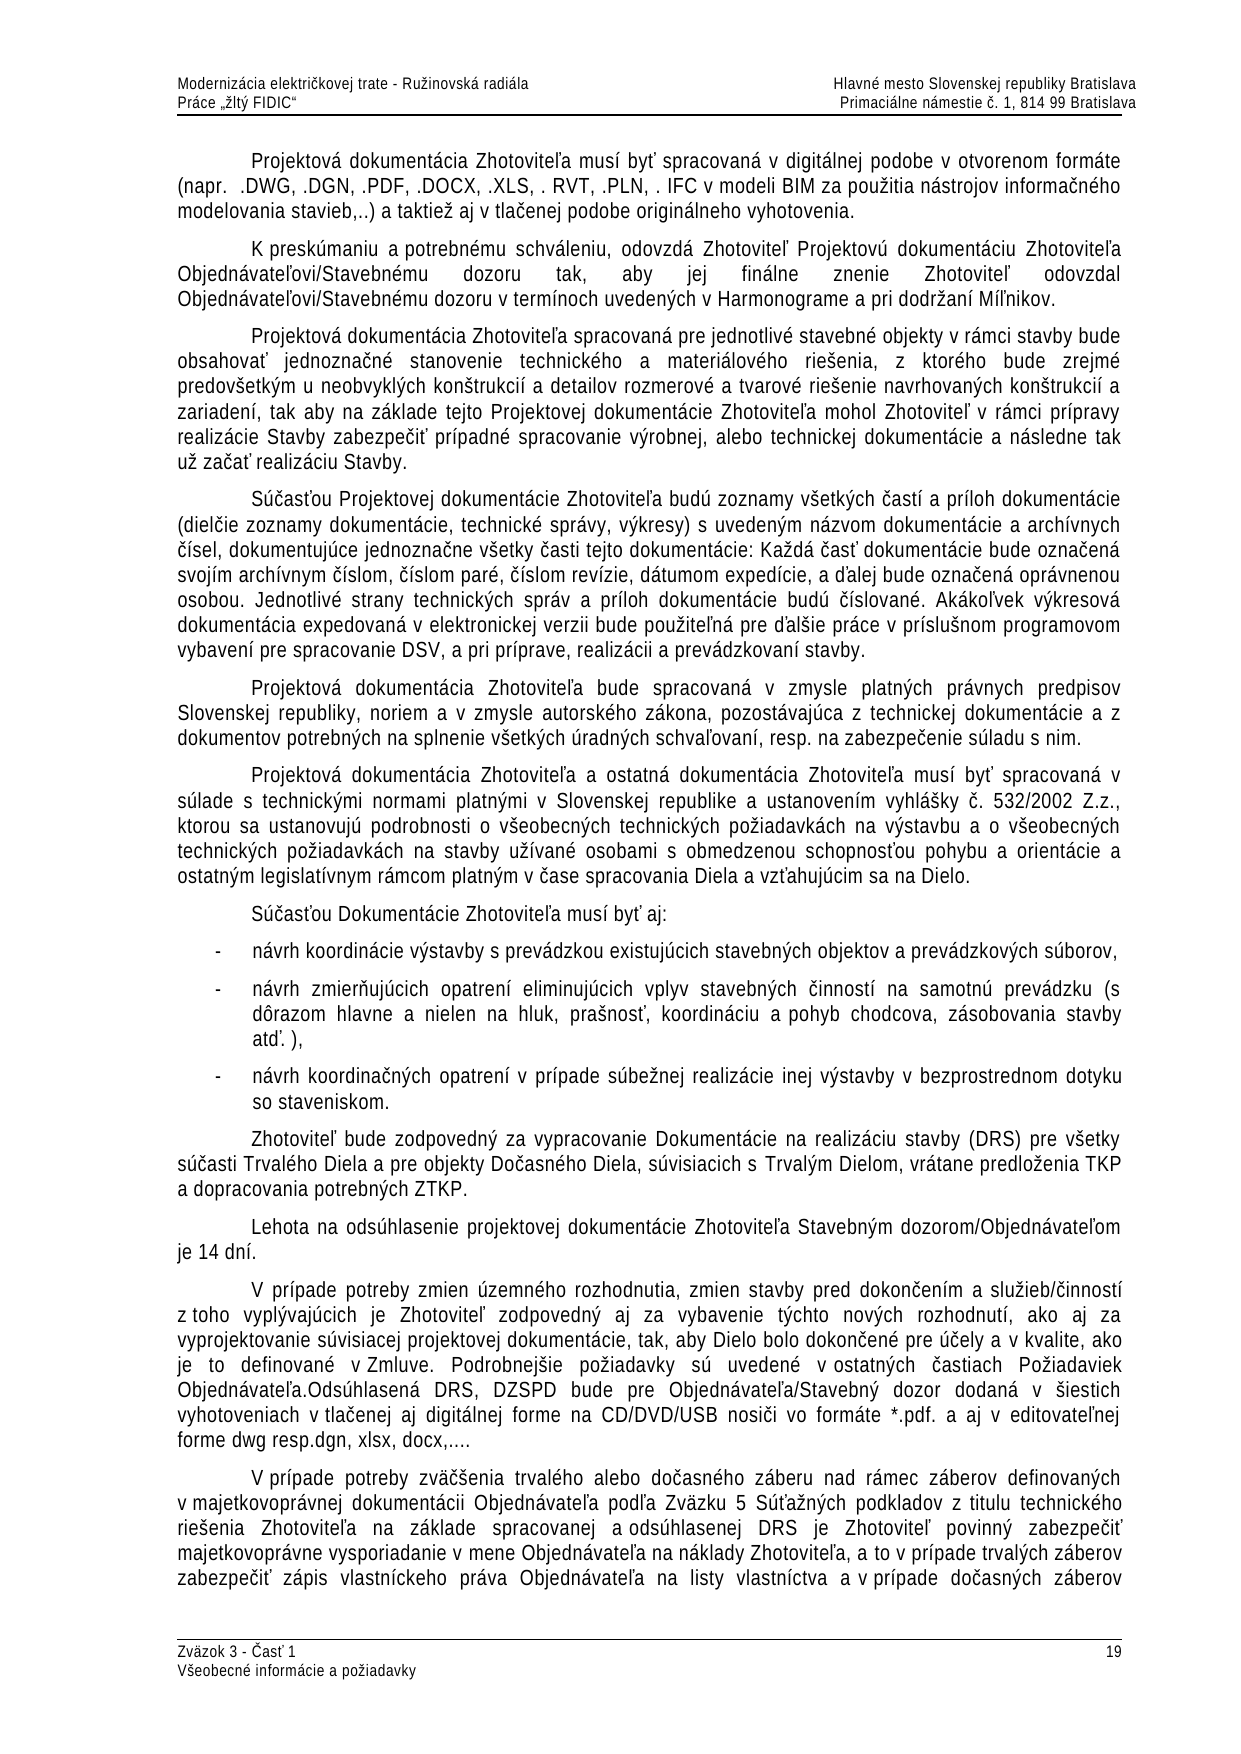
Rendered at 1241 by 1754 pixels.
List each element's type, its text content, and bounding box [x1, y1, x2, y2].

text Súčasťou Dokumentácie Zhotoviteľa musí byť aj: [177, 900, 1122, 926]
text Súčasťou Projektovej dokumentácie Zhotoviteľa budú zoznamy všetkých častí a príloh dokumentácie (dielčie zoznamy dokumentácie, technické správy, výkresy) s uvedeným názvom dokumentácie a archívnych čísel, dokumentujúce jednoznačne všetky časti tejto dokumentácie: Každá časť dokumentácie bude označená svojím archívnym číslom, číslom paré, číslom revízie, dátumom expedície, a ďalej bude označená oprávnenou osobou. Jednotlivé strany technických správ a príloh dokumentácie budú číslované. Akákoľvek výkresová dokumentácia expedovaná v elektronickej verzii bude použiteľná pre ďalšie práce v príslušnom programovom vybavení pre spracovanie DSV, a pri príprave, realizácii a prevádzkovaní stavby. [177, 486, 1122, 662]
list návrh koordinačných opatrení v prípade súbežnej realizácie inej výstavby v bezprostrednom dotyku so staveniskom. [215, 1063, 1122, 1114]
text Zhotoviteľ bude zodpovedný za vypracovanie Dokumentácie na realizáciu stavby (DRS) pre všetky súčasti Trvalého Diela a pre objekty Dočasného Diela, súvisiacich s Trvalým Dielom, vrátane predloženia TKP a dopracovania potrebných ZTKP. [177, 1126, 1122, 1201]
list návrh zmierňujúcich opatrení eliminujúcich vplyv stavebných činností na samotnú prevádzku (s dôrazom hlavne a nielen na hluk, prašnosť, koordináciu a pohyb chodcova, zásobovania stavby atď. ), [215, 976, 1122, 1051]
text Projektová dokumentácia Zhotoviteľa a ostatná dokumentácia Zhotoviteľa musí byť spracovaná v súlade s technickými normami platnými v Slovenskej republike a ustanovením vyhlášky č. 532/2002 Z.z., ktorou sa ustanovujú podrobnosti o všeobecných technických požiadavkách na výstavbu a o všeobecných technických požiadavkách na stavby užívané osobami s obmedzenou schopnosťou pohybu a orientácie a ostatným legislatívnym rámcom platným v čase spracovania Diela a vzťahujúcim sa na Dielo. [177, 762, 1122, 888]
text K preskúmaniu a potrebnému schváleniu, odovzdá Zhotoviteľ Projektovú dokumentáciu Zhotoviteľa Objednávateľovi/Stavebnému dozoru tak, aby jej finálne znenie Zhotoviteľ odovzdal Objednávateľovi/Stavebnému dozoru v termínoch uvedených v Harmonograme a pri dodržaní Míľnikov. [177, 235, 1122, 311]
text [177, 1465, 1122, 1590]
list návrh koordinácie výstavby s prevádzkou existujúcich stavebných objektov a prevádzkových súborov, [215, 938, 1122, 963]
text Lehota na odsúhlasenie projektovej dokumentácie Zhotoviteľa Stavebným dozorom/Objednávateľom je 14 dní. [177, 1214, 1122, 1264]
text V prípade potreby zmien územného rozhodnutia, zmien stavby pred dokončením a služieb/činností z toho vyplývajúcich je Zhotoviteľ zodpovedný aj za vybavenie týchto nových rozhodnutí, ako aj za vyprojektovanie súvisiacej projektovej dokumentácie, tak, aby Dielo bolo dokončené pre účely a v kvalite, ako je to definované v Zmluve. Podrobnejšie požiadavky sú uvedené v ostatných častiach Požiadaviek Objednávateľa.Odsúhlasená DRS, DZSPD bude pre Objednávateľa/Stavebný dozor dodaná v šiestich vyhotoveniach v tlačenej aj digitálnej forme na CD/DVD/USB nosiči vo formáte *.pdf. a aj v editovateľnej forme dwg resp.dgn, xlsx, docx,.... [177, 1277, 1122, 1452]
text Projektová dokumentácia Zhotoviteľa bude spracovaná v zmysle platných právnych predpisov Slovenskej republiky, noriem a v zmysle autorského zákona, pozostávajúca z technickej dokumentácie a z dokumentov potrebných na splnenie všetkých úradných schvaľovaní, resp. na zabezpečenie súladu s nim. [177, 674, 1122, 750]
text Projektová dokumentácia Zhotoviteľa spracovaná pre jednotlivé stavebné objekty v rámci stavby bude obsahovať jednoznačné stanovenie technického a materiálového riešenia, z ktorého bude zrejmé predovšetkým u neobvyklých konštrukcií a detailov rozmerové a tvarové riešenie navrhovaných konštrukcií a zariadení, tak aby na základe tejto Projektovej dokumentácie Zhotoviteľa mohol Zhotoviteľ v rámci prípravy realizácie Stavby zabezpečiť prípadné spracovanie výrobnej, alebo technickej dokumentácie a následne tak už začať realizáciu Stavby. [177, 323, 1122, 474]
text Projektová dokumentácia Zhotoviteľa musí byť spracovaná v digitálnej podobe v otvorenom formáte (napr. .DWG, .DGN, .PDF, .DOCX, .XLS, . RVT, .PLN, . IFC v modeli BIM za použitia nástrojov informačného modelovania stavieb,..) a taktiež aj v tlačenej podobe originálneho vyhotovenia. [177, 148, 1122, 223]
